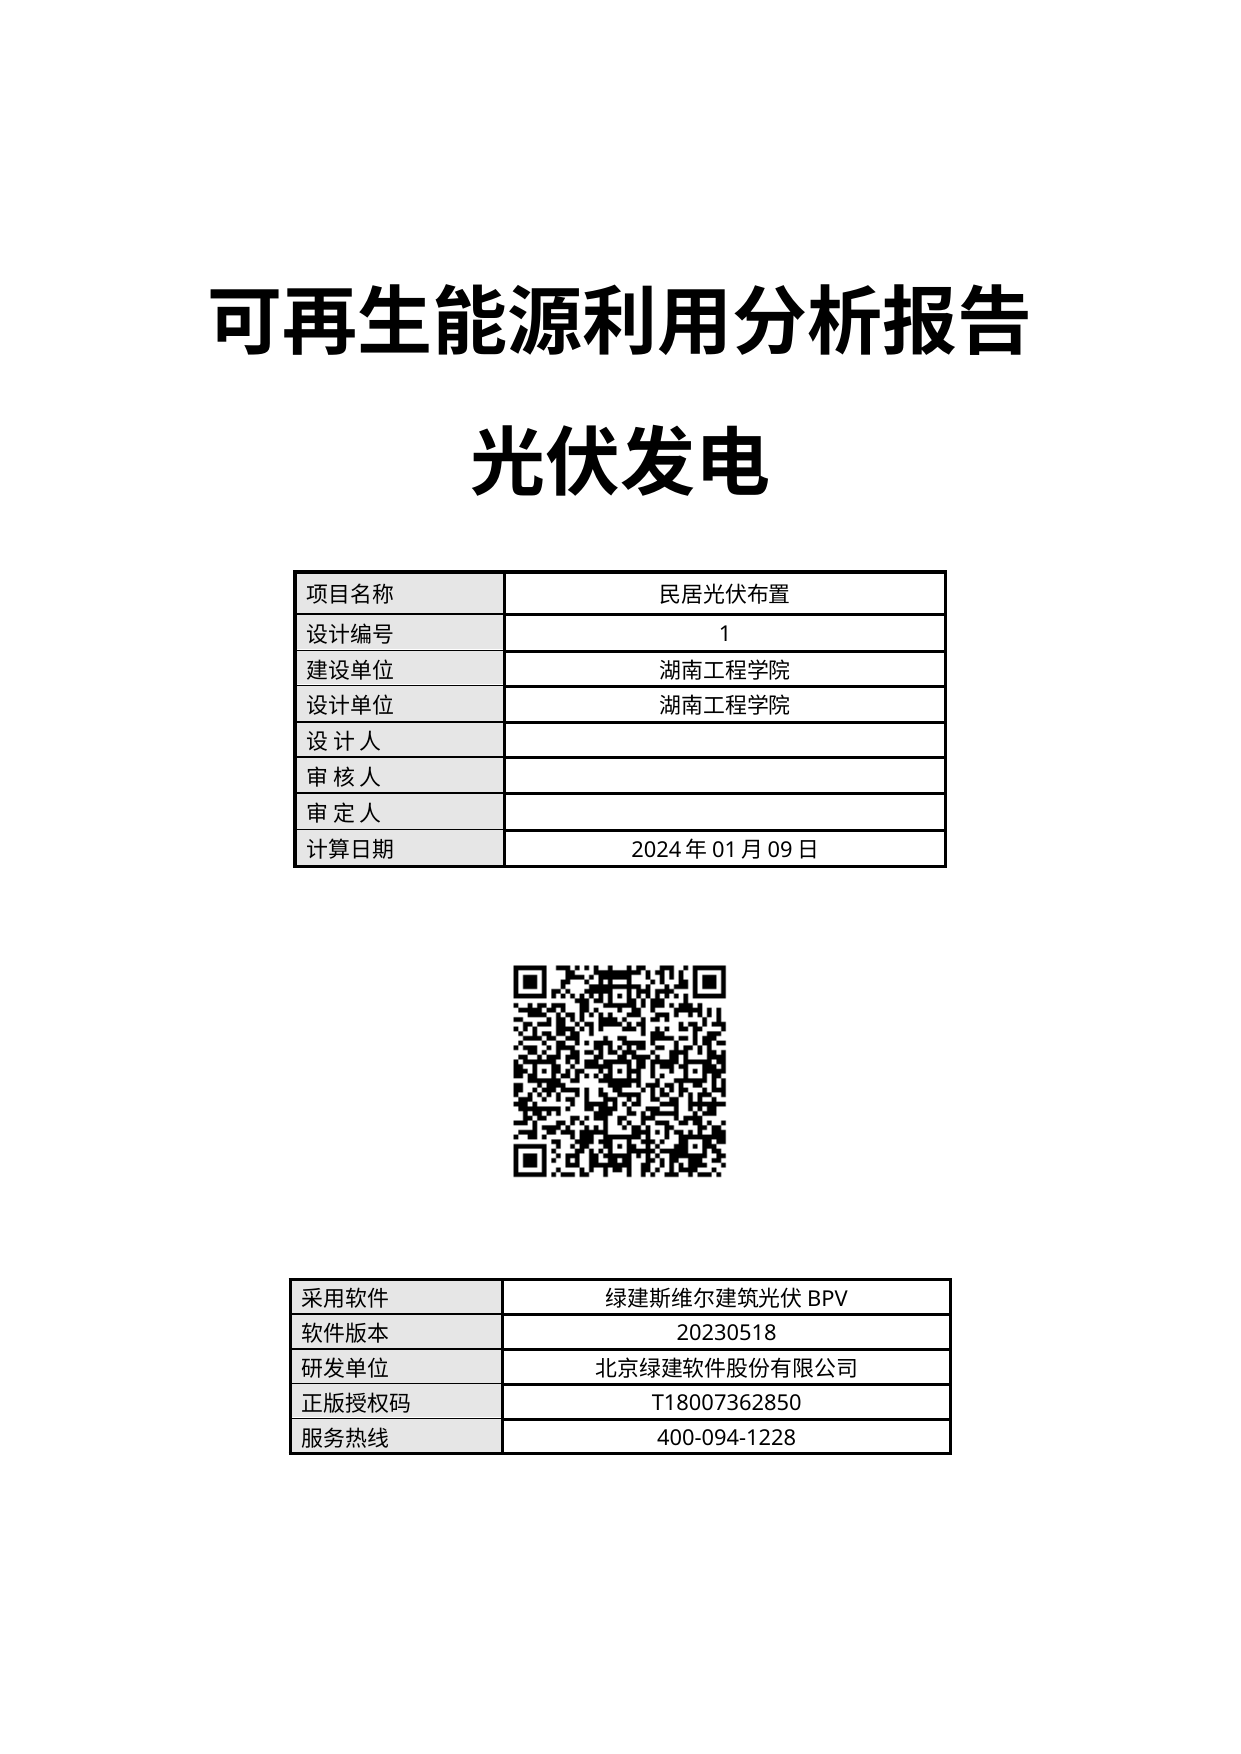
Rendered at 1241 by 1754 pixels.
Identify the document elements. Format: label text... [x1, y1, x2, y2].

table_cell 设计编号 [297, 615, 503, 649]
table_cell 建设单位 [297, 651, 503, 684]
table_cell [506, 795, 944, 829]
table_header 民居光伏布置 [506, 574, 944, 613]
table_cell 湖南工程学院 [506, 688, 944, 721]
table_header 采用软件 [292, 1281, 501, 1313]
table_cell 服务热线 [292, 1419, 501, 1452]
table_cell 2024年01月09日 [506, 832, 944, 865]
table_cell 湖南工程学院 [506, 653, 944, 684]
picture [496, 947, 745, 1196]
table_cell 审 定 人 [297, 794, 503, 829]
table_cell 1 [506, 616, 944, 649]
table_cell 软件版本 [292, 1315, 501, 1348]
table_header 项目名称 [297, 574, 503, 613]
table_cell [506, 724, 944, 756]
table_cell 设 计 人 [297, 723, 503, 756]
text 光伏发电 [148, 402, 1092, 511]
table_cell 设计单位 [297, 686, 503, 721]
table_cell 20230518 [504, 1316, 949, 1348]
table_cell 计算日期 [297, 830, 503, 865]
table_cell 正版授权码 [292, 1384, 501, 1417]
table_cell 审 核 人 [297, 758, 503, 792]
table_cell 研发单位 [292, 1350, 501, 1383]
table_cell 北京绿建软件股份有限公司 [504, 1351, 949, 1383]
table_cell 400-094-1228 [504, 1421, 949, 1452]
text 可再生能源利用分析报告 [148, 261, 1092, 370]
table_cell T18007362850 [504, 1386, 949, 1417]
table_header 绿建斯维尔建筑光伏BPV [504, 1281, 949, 1313]
table_cell [506, 759, 944, 792]
